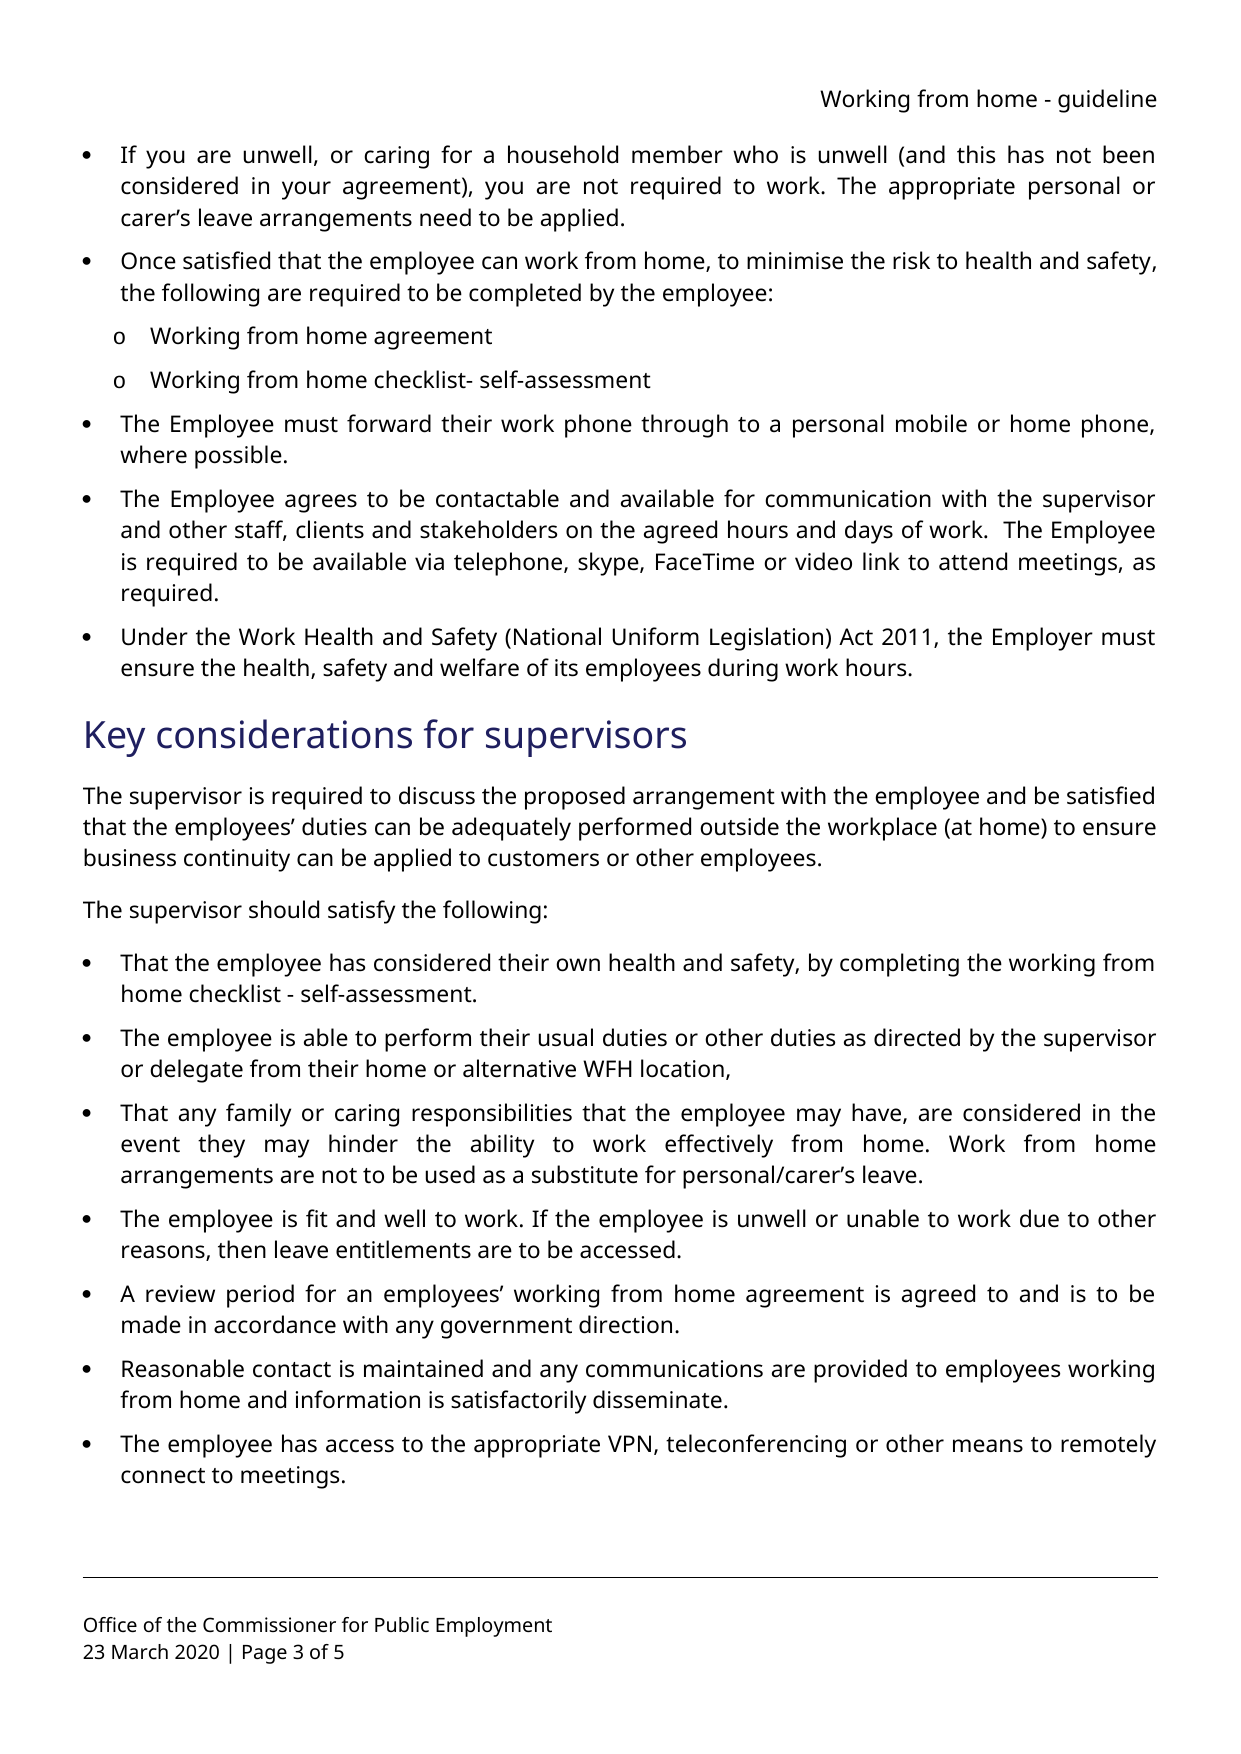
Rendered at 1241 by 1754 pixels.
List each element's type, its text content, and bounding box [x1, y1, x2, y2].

list Working from home checklist- self-assessment [112, 364, 1157, 395]
list That any family or caring responsibilities that the employee may have, are considered in the event they may hinder the ability to work effectively from home. Work from home arrangements are not to be used as a substitute for personal/carer’s leave. [83, 1096, 1157, 1190]
list Working from home agreement [112, 320, 1157, 352]
list Reasonable contact is maintained and any communications are provided to employees working from home and information is satisfactorily disseminate. [83, 1353, 1157, 1415]
list Once satisfied that the employee can work from home, to minimise the risk to health and safety, the following are required to be completed by the employee: [83, 245, 1157, 308]
list The employee has access to the appropriate VPN, teleconferencing or other means to remotely connect to meetings. [83, 1428, 1157, 1490]
subtitle Key considerations for supervisors [83, 708, 1157, 759]
text The supervisor is required to discuss the proposed arrangement with the employee and be satisfied that the employees’ duties can be adequately performed outside the workplace (at home) to ensure business continuity can be applied to customers or other employees. [83, 780, 1157, 873]
list Under the Work Health and Safety (National Uniform Legislation) Act 2011, the Employer must ensure the health, safety and welfare of its employees during work hours. [83, 620, 1157, 683]
list The employee is able to perform their usual duties or other duties as directed by the supervisor or delegate from their home or alternative WFH location, [83, 1021, 1157, 1084]
list The Employee must forward their work phone through to a personal mobile or home phone, where possible. [83, 408, 1157, 470]
text The supervisor should satisfy the following: [83, 894, 1157, 926]
list The employee is fit and well to work. If the employee is unwell or unable to work due to other reasons, then leave entitlements are to be accessed. [83, 1203, 1157, 1265]
list A review period for an employees’ working from home agreement is agreed to and is to be made in accordance with any government direction. [83, 1278, 1157, 1340]
list The Employee agrees to be contactable and available for communication with the supervisor and other staff, clients and stakeholders on the agreed hours and days of work. The Employee is required to be available via telephone, skype, FaceTime or video link to attend meetings, as required. [83, 483, 1157, 608]
list If you are unwell, or caring for a household member who is unwell (and this has not been considered in your agreement), you are not required to work. The appropriate personal or carer’s leave arrangements need to be applied. [83, 139, 1157, 233]
list That the employee has considered their own health and safety, by completing the working from home checklist - self-assessment. [83, 946, 1157, 1009]
